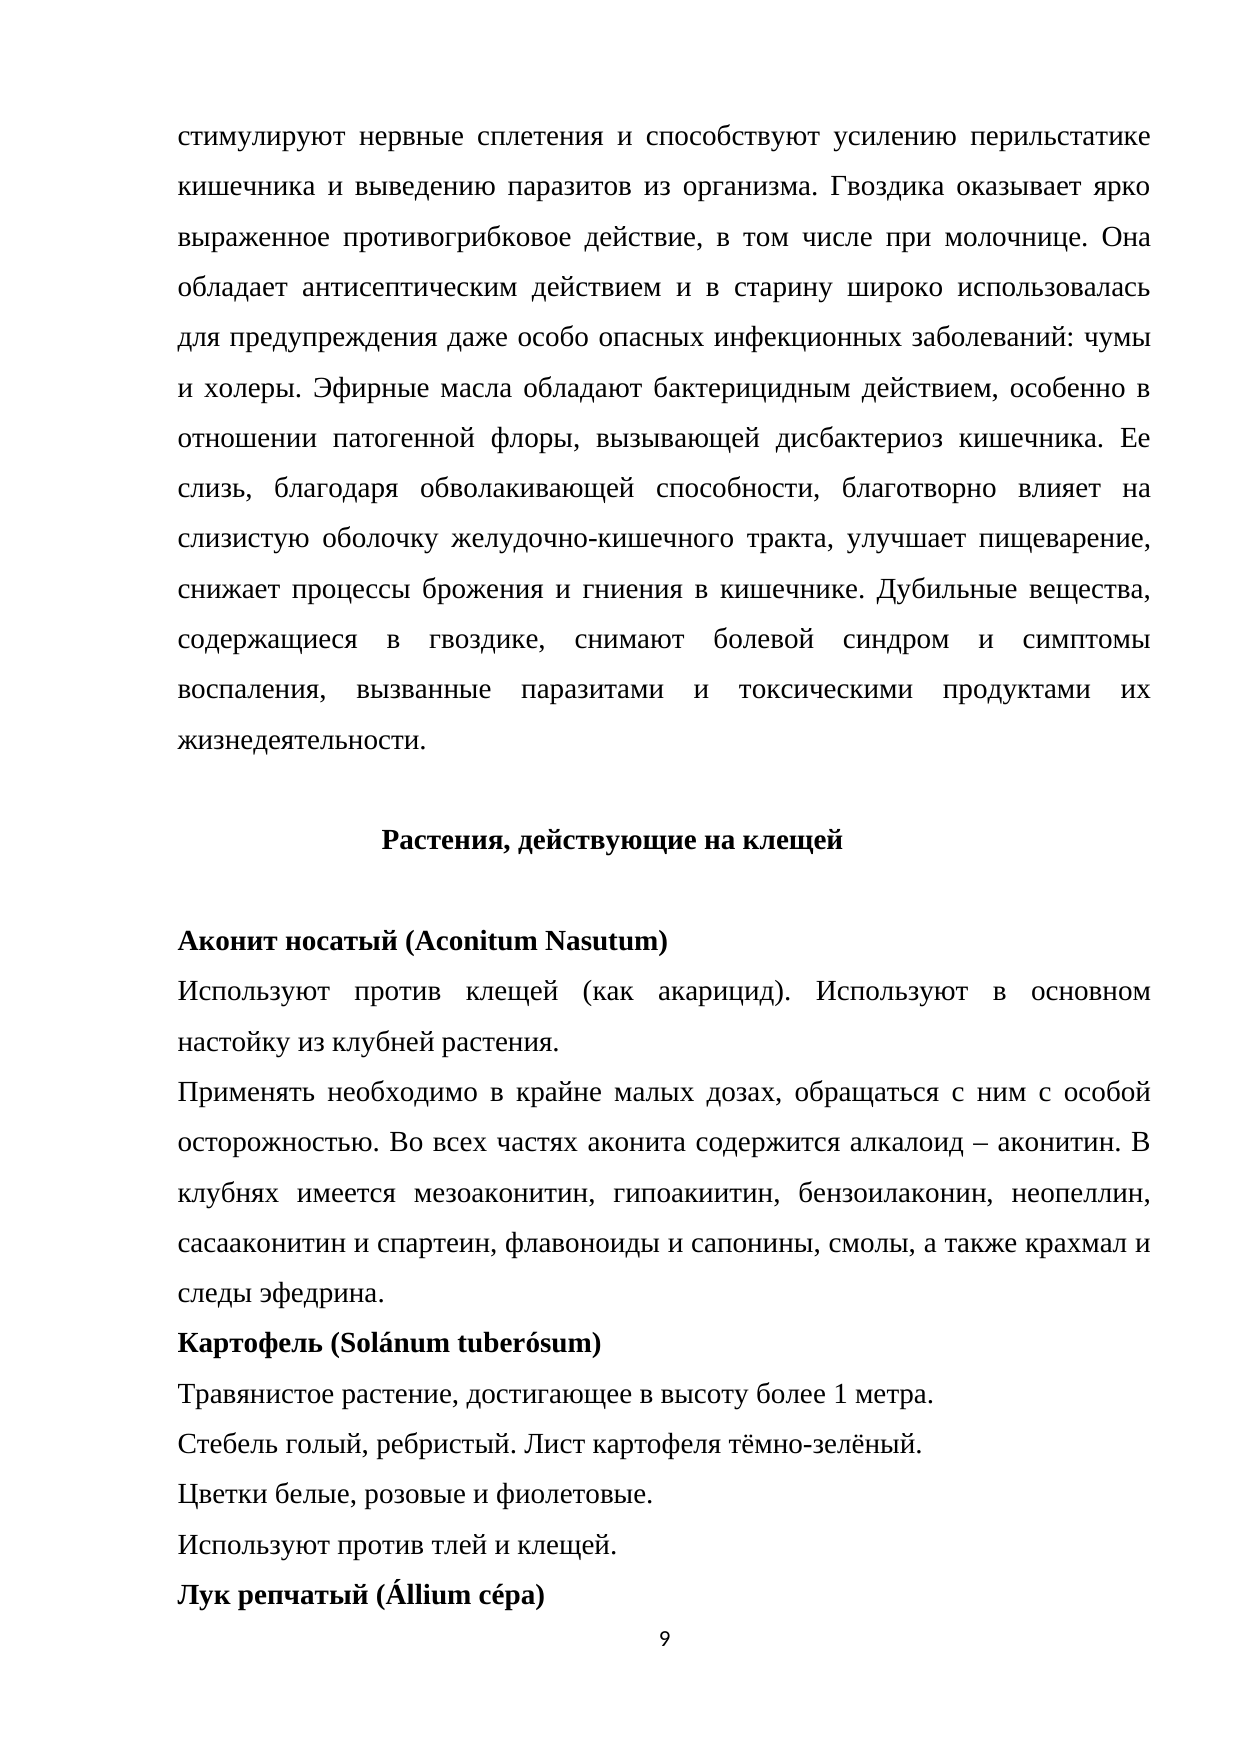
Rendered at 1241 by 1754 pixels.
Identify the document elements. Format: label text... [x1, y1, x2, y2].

text Применять необходимо в крайне малых дозах, обращаться с ним с особой осторожностью. Во всех частях аконита содержится алкалоид – аконитин. В клубнях имеется мезоаконитин, гипоакиитин, бензоилаконин, неопеллин, сасааконитин и спартеин, флавоноиды и сапонины, смолы, а также крахмал и следы эфедрина. [177, 1074, 1152, 1309]
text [177, 118, 1152, 755]
text Цветки белые, розовые и фиолетовые. [177, 1477, 1152, 1510]
text Травянистое растение, достигающее в высоту более 1 метра. [177, 1376, 1152, 1409]
text Растения, действующие на клещей [177, 822, 1152, 856]
text Картофель (Solánum tuberósum) [177, 1326, 1152, 1359]
text Используют против тлей и клещей. [177, 1527, 1152, 1560]
text Лук репчатый (Állium cépa) [177, 1577, 1152, 1611]
text Используют против клещей (как акарицид). Используют в основном настойку из клубней растения. [177, 973, 1152, 1057]
text Стебель голый, ребристый. Лист картофеля тёмно-зелёный. [177, 1426, 1152, 1460]
text Аконит носатый (Aconitum Nasutum) [177, 923, 1152, 957]
